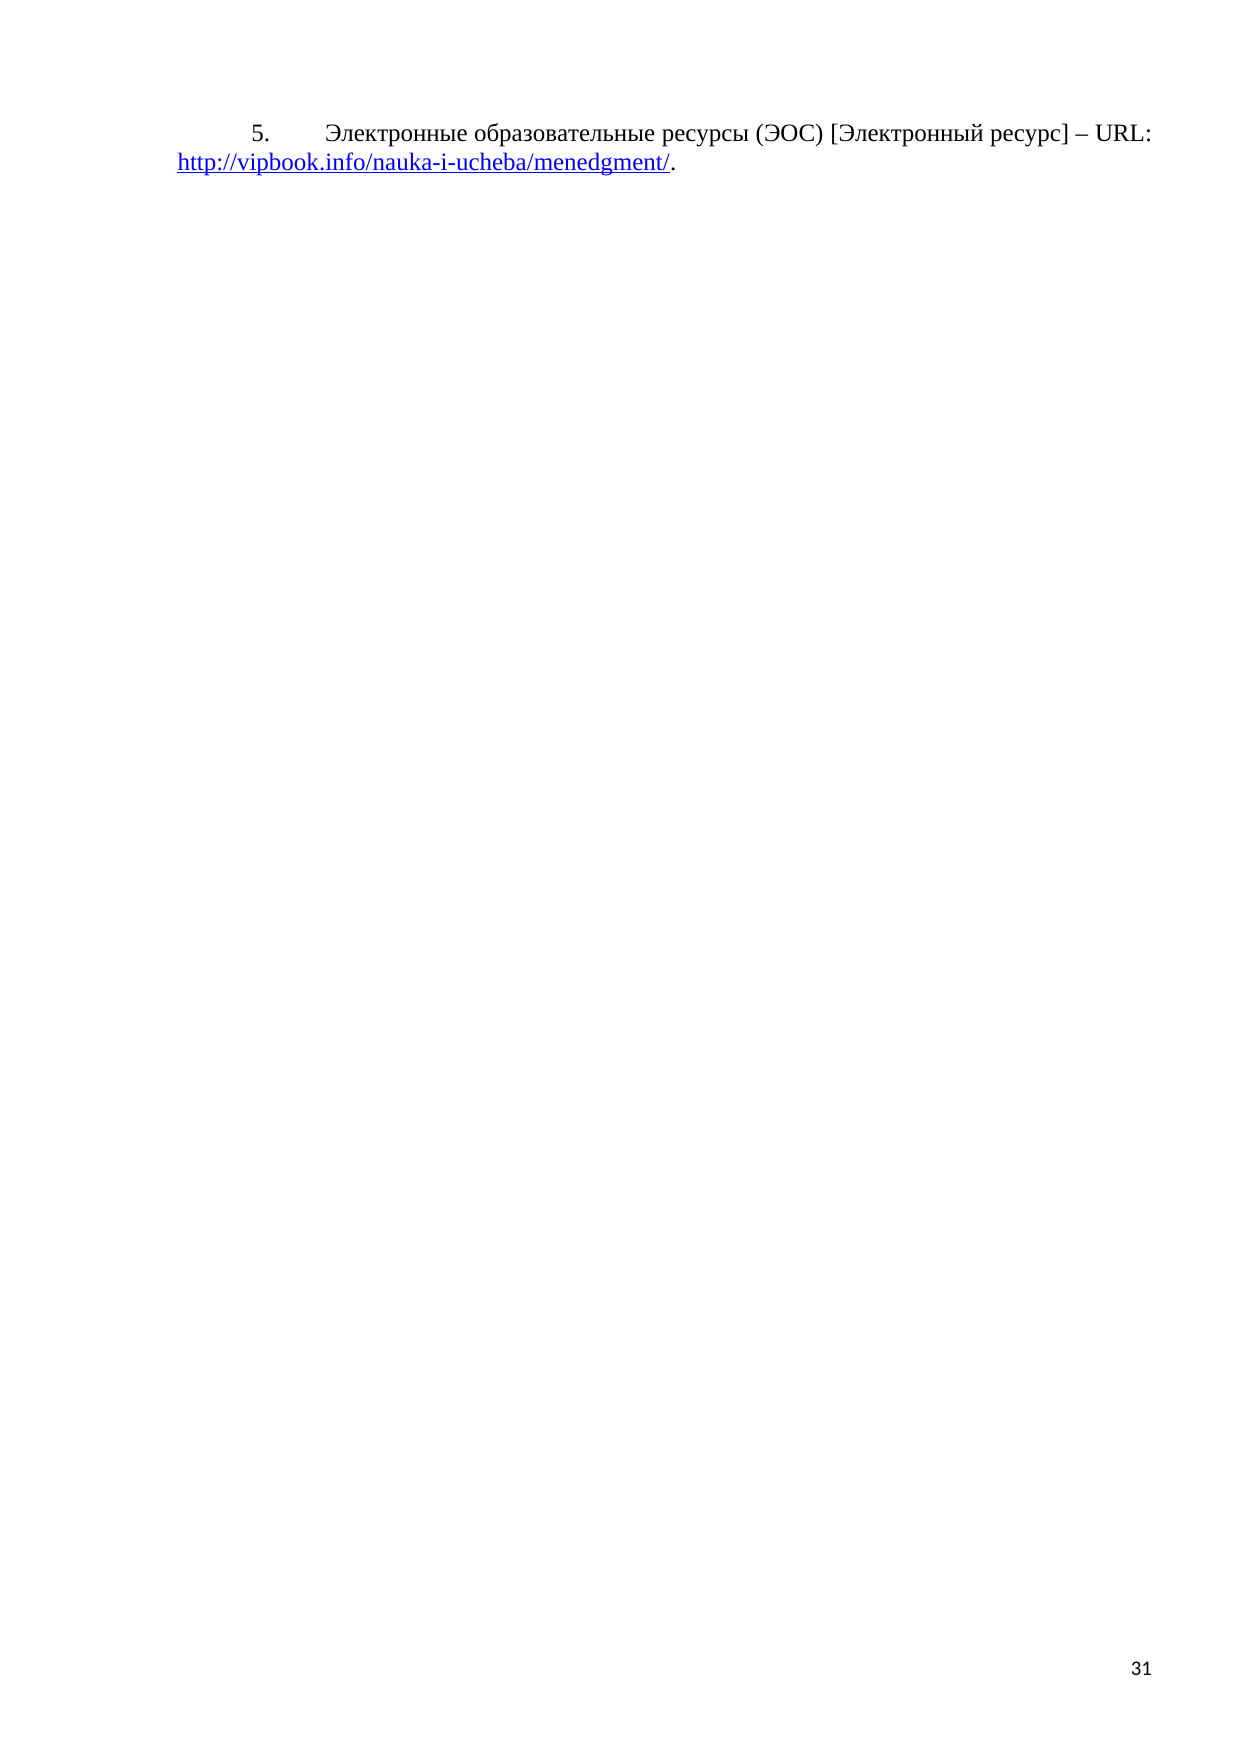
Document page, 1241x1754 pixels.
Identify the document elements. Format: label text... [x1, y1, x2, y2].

list Электронные образовательные ресурсы (ЭОС) [Электронный ресурс] – URL: http://vipbook.info/nauka-i-ucheba/menedgment/. [177, 118, 1152, 176]
